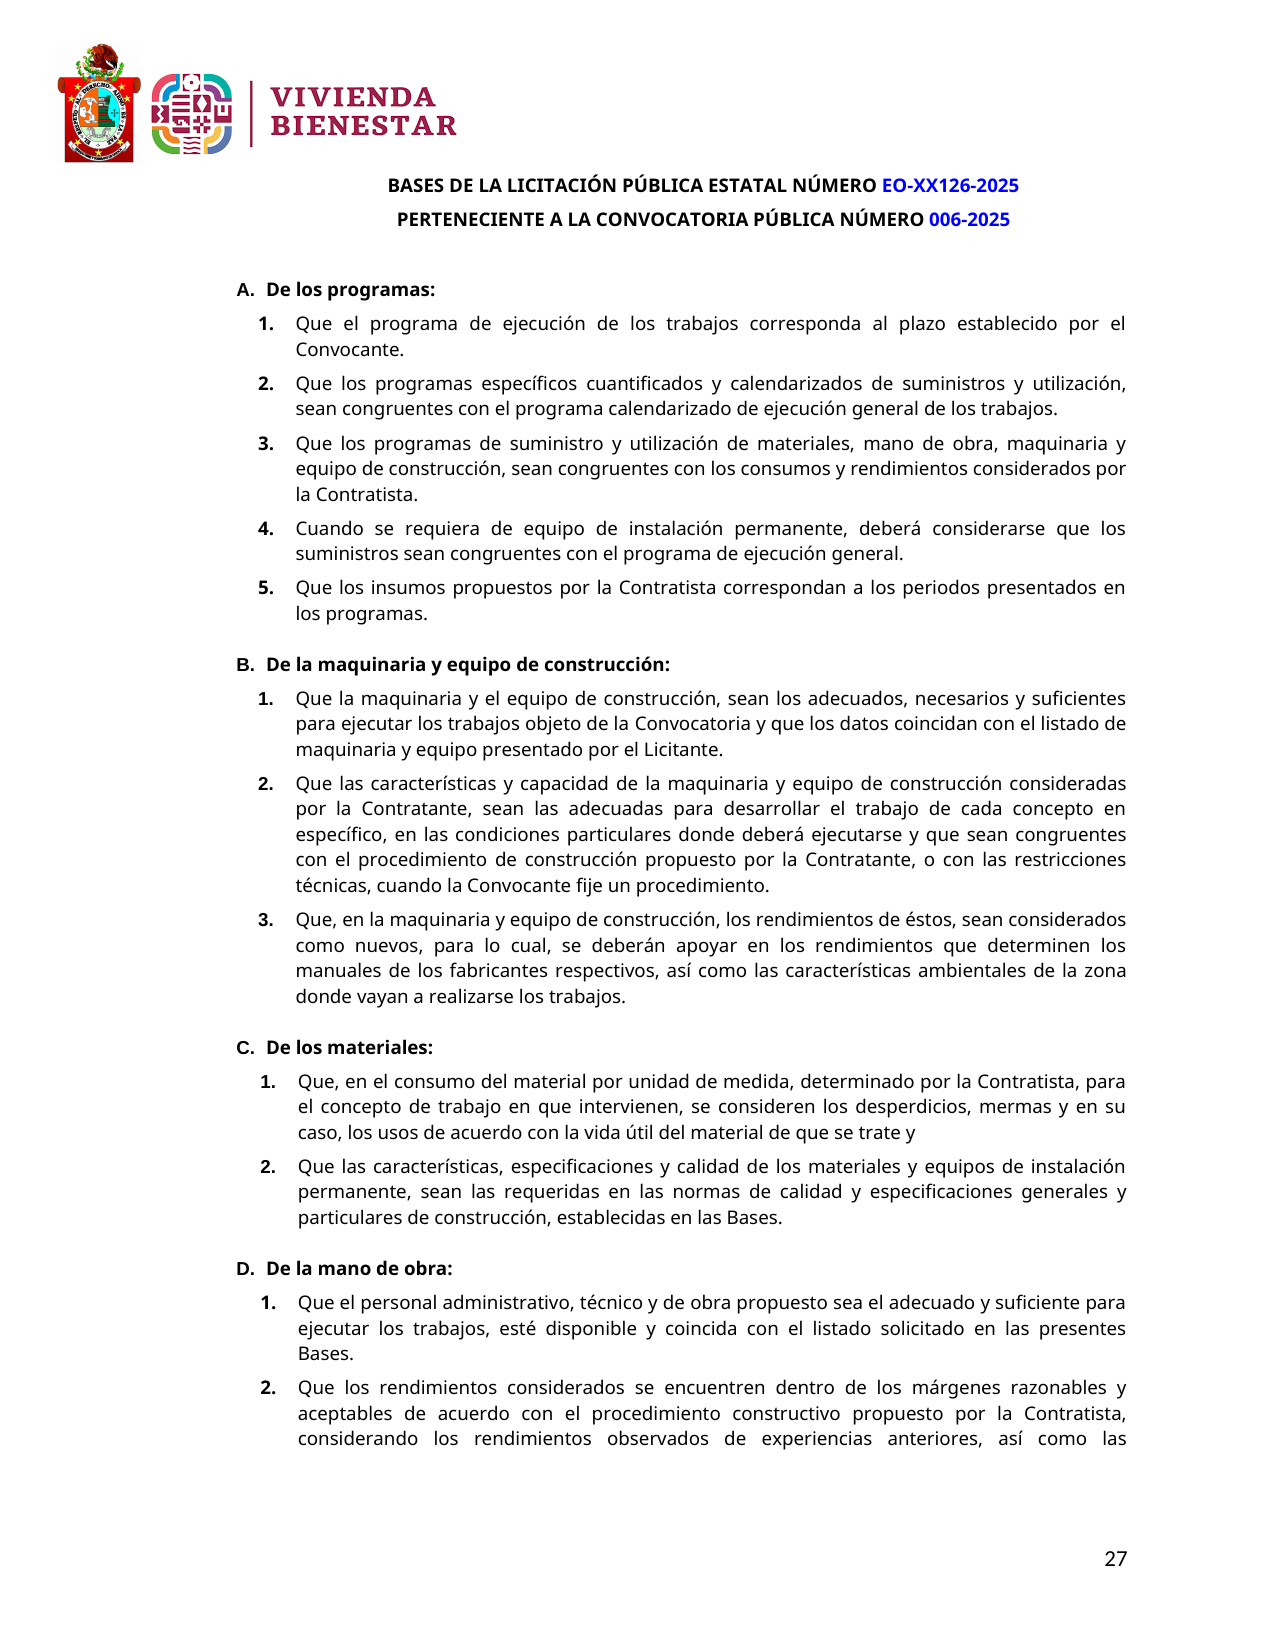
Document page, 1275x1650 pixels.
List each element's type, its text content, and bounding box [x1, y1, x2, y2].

list Que los programas de suministro y utilización de materiales, mano de obra, maquinaria y equipo de construcción, sean congruentes con los consumos y rendimientos considerados por la Contratista. [258, 430, 1127, 506]
list Que, en el consumo del material por unidad de medida, determinado por la Contratista, para el concepto de trabajo en que intervienen, se consideren los desperdicios, mermas y en su caso, los usos de acuerdo con la vida útil del material de que se trate y [260, 1068, 1127, 1144]
list De los materiales: [236, 1034, 1127, 1059]
list Que el programa de ejecución de los trabajos corresponda al plazo establecido por el Convocante. [258, 311, 1127, 362]
picture [55, 42, 143, 165]
list Que la maquinaria y el equipo de construcción, sean los adecuados, necesarios y suficientes para ejecutar los trabajos objeto de la Convocatoria y que los datos coincidan con el listado de maquinaria y equipo presentado por el Licitante. [258, 685, 1127, 762]
list Que las características, especificaciones y calidad de los materiales y equipos de instalación permanente, sean las requeridas en las normas de calidad y especificaciones generales y particulares de construcción, establecidas en las Bases. [260, 1153, 1127, 1230]
list De los programas: [236, 277, 1127, 302]
list Que las características y capacidad de la maquinaria y equipo de construcción consideradas por la Contratante, sean las adecuadas para desarrollar el trabajo de cada concepto en específico, en las condiciones particulares donde deberá ejecutarse y que sean congruentes con el procedimiento de construcción propuesto por la Contratante, o con las restricciones técnicas, cuando la Convocante fije un procedimiento. [258, 770, 1127, 898]
list Que los insumos propuestos por la Contratista correspondan a los periodos presentados en los programas. [258, 574, 1127, 626]
picture [147, 66, 473, 163]
list Que, en la maquinaria y equipo de construcción, los rendimientos de éstos, sean considerados como nuevos, para lo cual, se deberán apoyar en los rendimientos que determinen los manuales de los fabricantes respectivos, así como las características ambientales de la zona donde vayan a realizarse los trabajos. [258, 906, 1127, 1008]
list Que los programas específicos cuantificados y calendarizados de suministros y utilización, sean congruentes con el programa calendarizado de ejecución general de los trabajos. [258, 370, 1127, 421]
list De la maquinaria y equipo de construcción: [236, 651, 1127, 677]
list De la mano de obra: [236, 1255, 1127, 1281]
list Cuando se requiera de equipo de instalación permanente, deberá considerarse que los suministros sean congruentes con el programa de ejecución general. [258, 515, 1127, 566]
list Que el personal administrativo, técnico y de obra propuesto sea el adecuado y suficiente para ejecutar los trabajos, esté disponible y coincida con el listado solicitado en las presentes Bases. [260, 1289, 1127, 1366]
